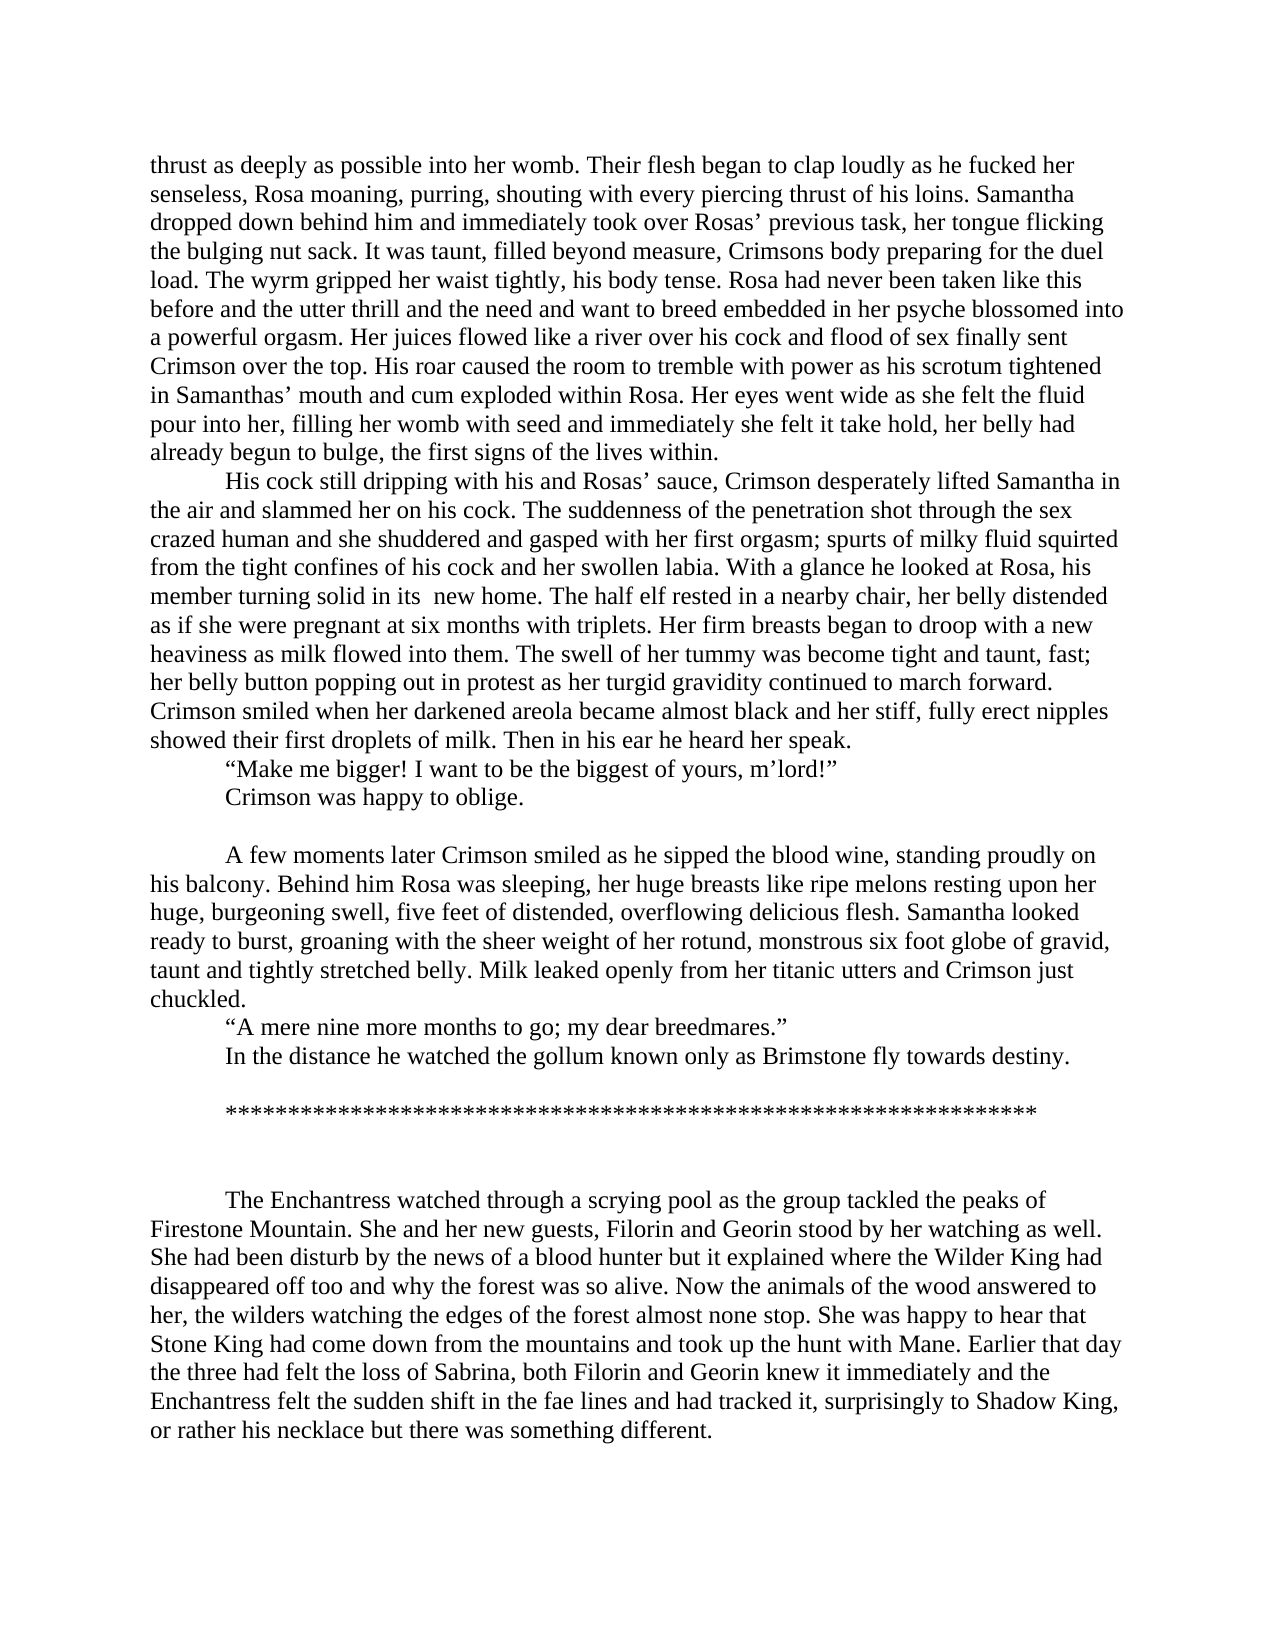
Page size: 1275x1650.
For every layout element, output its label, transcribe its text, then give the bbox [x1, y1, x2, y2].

text In the distance he watched the gollum known only as Brimstone fly towards destiny. [150, 1041, 1125, 1070]
text The Enchantress watched through a scrying pool as the group tackled the peaks of Firestone Mountain. She and her new guests, Filorin and Georin stood by her watching as well. She had been disturb by the news of a blood hunter but it explained where the Wilder King had disappeared off too and why the forest was so alive. Now the animals of the wood answered to her, the wilders watching the edges of the forest almost none stop. She was happy to hear that Stone King had come down from the mountains and took up the hunt with Mane. Earlier that day the three had felt the loss of Sabrina, both Filorin and Georin knew it immediately and the Enchantress felt the sudden shift in the fae lines and had tracked it, surprisingly to Shadow King, or rather his necklace but there was something different. [150, 1185, 1125, 1444]
text His cock still dripping with his and Rosas’ sauce, Crimson desperately lifted Samantha in the air and slammed her on his cock. The suddenness of the penetration shot through the sex crazed human and she shuddered and gasped with her first orgasm; spurts of milky fluid squirted from the tight confines of his cock and her swollen labia. With a glance he looked at Rosa, his member turning solid in its new home. The half elf rested in a nearby chair, her belly distended as if she were pregnant at six months with triplets. Her firm breasts began to droop with a new heaviness as milk flowed into them. The swell of her tummy was become tight and taunt, fast; her belly button popping out in protest as her turgid gravidity continued to march forward. Crimson smiled when her darkened areola became almost black and her stiff, fully erect nipples showed their first droplets of milk. Then in his ear he heard her speak. [150, 466, 1125, 754]
text “A mere nine more months to go; my dear breedmares.” [150, 1012, 1125, 1041]
text A few moments later Crimson smiled as he sipped the blood wine, standing proudly on his balcony. Behind him Rosa was sleeping, her huge breasts like ripe melons resting upon her huge, burgeoning swell, five feet of distended, overflowing delicious flesh. Samantha looked ready to burst, groaning with the sheer weight of her rotund, monstrous six foot globe of gravid, taunt and tightly stretched belly. Milk leaked openly from her titanic utters and Crimson just chuckled. [150, 840, 1125, 1012]
text Crimson was happy to oblige. [150, 782, 1125, 811]
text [150, 150, 1125, 466]
text ***************************************************************** [150, 1099, 1125, 1127]
text “Make me bigger! I want to be the biggest of yours, m’lord!” [150, 754, 1125, 782]
